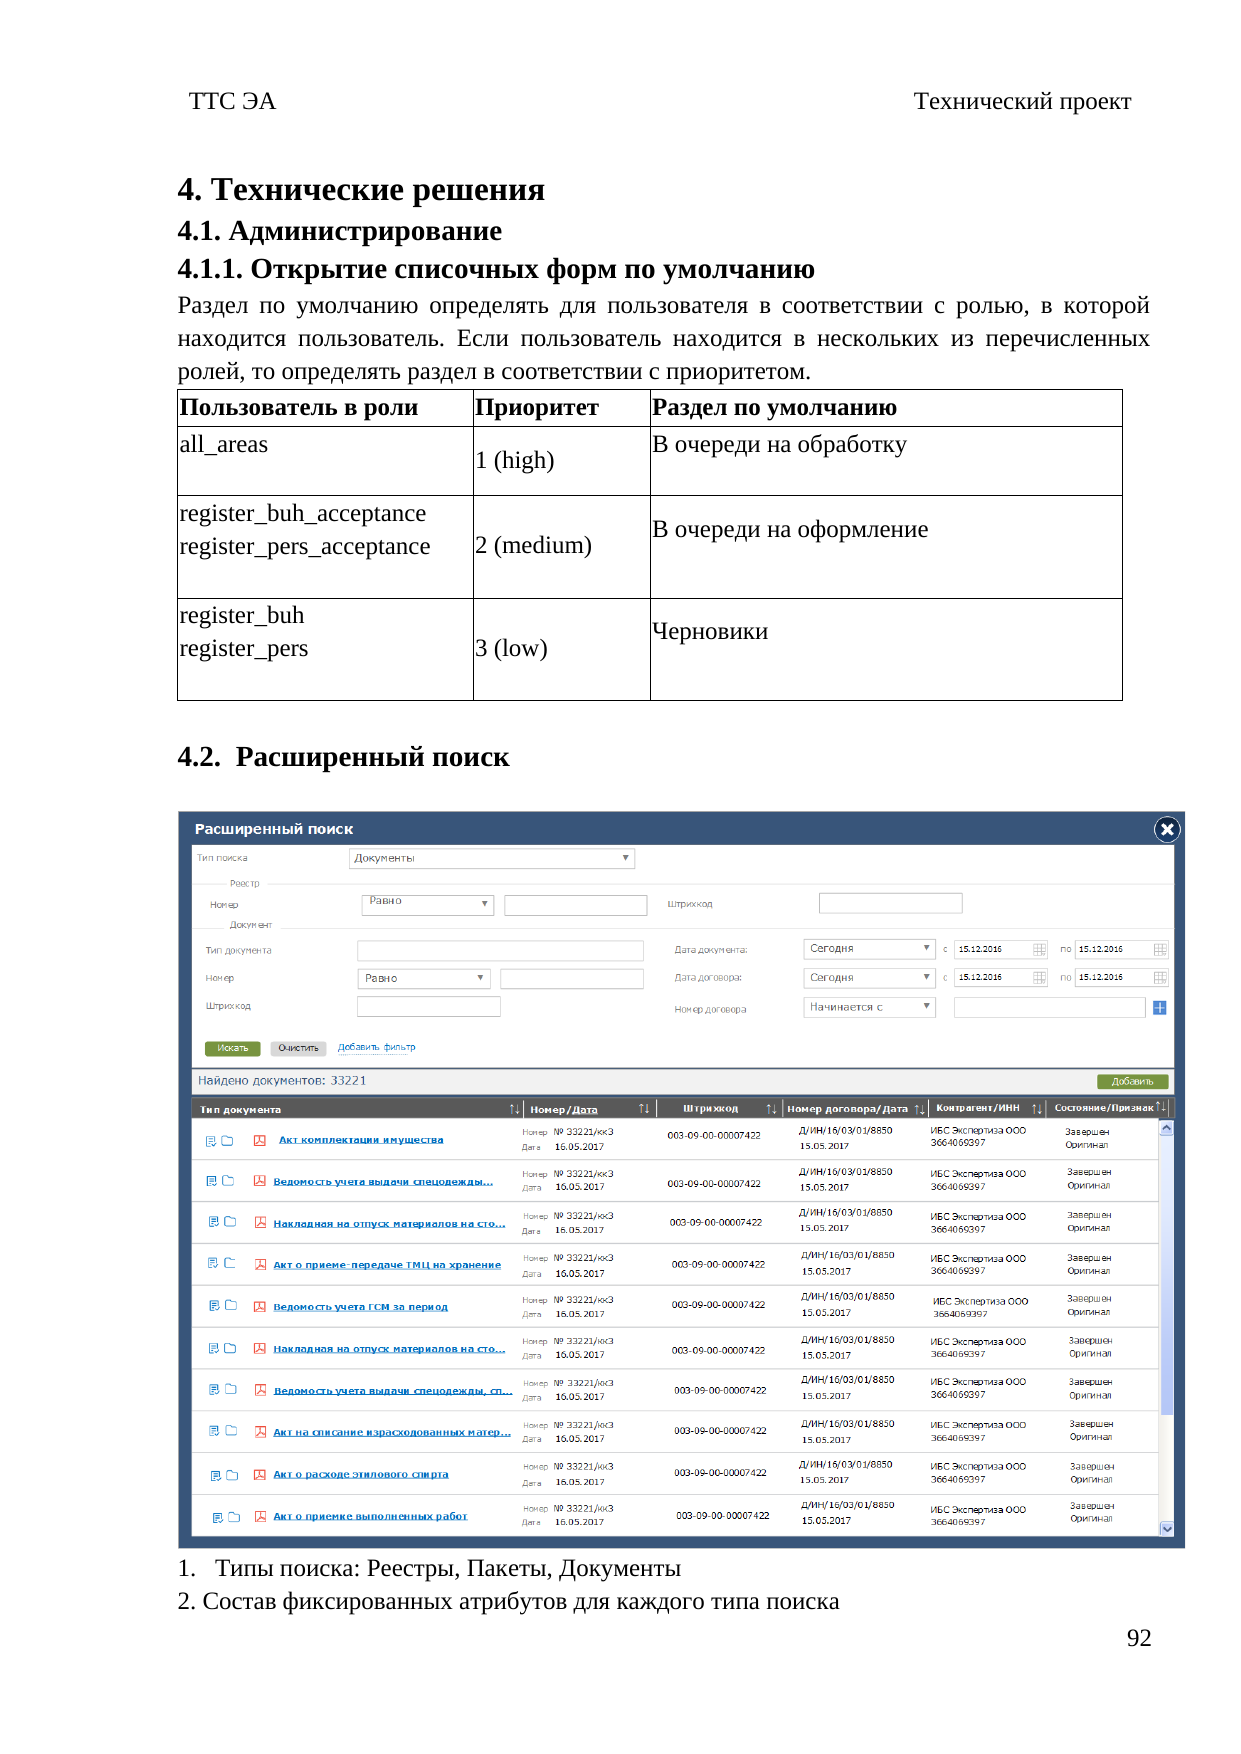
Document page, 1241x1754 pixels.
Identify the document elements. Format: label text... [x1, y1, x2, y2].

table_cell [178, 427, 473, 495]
picture [177, 810, 1186, 1549]
subtitle 4.2. Расширенный поиск [177, 739, 1152, 773]
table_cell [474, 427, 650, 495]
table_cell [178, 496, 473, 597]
text Раздел по умолчанию определять для пользователя в соответствии с ролью, в которой находится пользователь. Если пользователь находится в нескольких из перечисленных ролей, то определять раздел в соответствии с приоритетом. [177, 290, 1152, 385]
list Типы поиска: Реестры, Пакеты, Документы [177, 1553, 1152, 1582]
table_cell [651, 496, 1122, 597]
subtitle 4.1. Администрирование [177, 213, 1152, 246]
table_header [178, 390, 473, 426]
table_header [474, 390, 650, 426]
subtitle 4.1.1. Открытие списочных форм по умолчанию [177, 251, 1152, 285]
text Технические решения [177, 169, 1152, 207]
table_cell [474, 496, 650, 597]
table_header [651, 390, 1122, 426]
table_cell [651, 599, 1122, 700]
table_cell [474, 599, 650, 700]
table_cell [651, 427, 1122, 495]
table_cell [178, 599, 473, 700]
text 2. Состав фиксированных атрибутов для каждого типа поиска [177, 1586, 1152, 1615]
